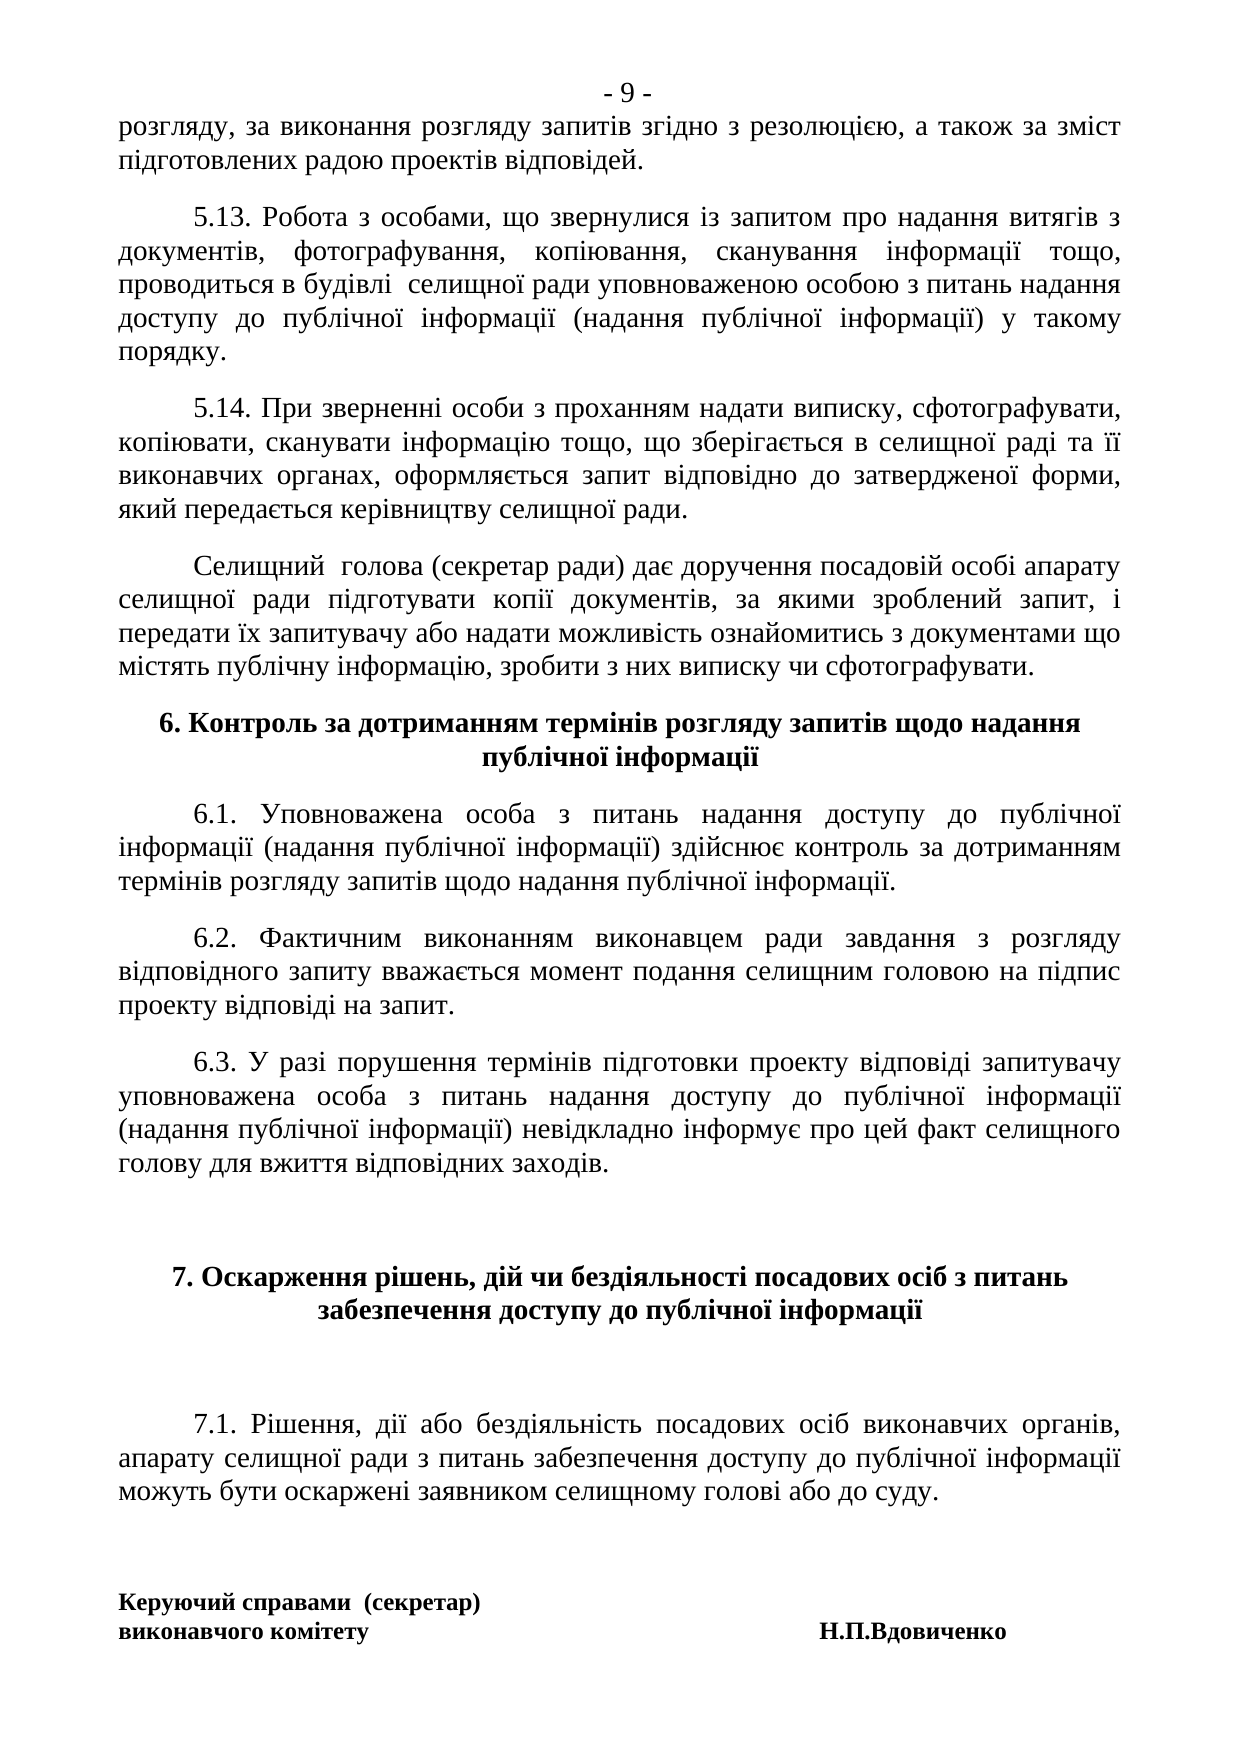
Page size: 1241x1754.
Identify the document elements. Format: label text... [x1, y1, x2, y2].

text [118, 108, 1122, 176]
text Керуючий справами (секретар) [118, 1587, 1122, 1616]
text 6.2. Фактичним виконанням виконавцем ради завдання з розгляду відповідного запиту вважається момент подання селищним головою на підпис проекту відповіді на запит. [118, 920, 1122, 1021]
text 7. Оскарження рішень, дій чи бездіяльності посадових осіб з питань забезпечення доступу до публічної інформації [118, 1259, 1122, 1326]
text 7.1. Рішення, дії або бездіяльність посадових осіб виконавчих органів, апарату селищної ради з питань забезпечення доступу до публічної інформації можуть бути оскаржені заявником селищному голові або до суду. [118, 1406, 1122, 1507]
text 5.14. При зверненні особи з проханням надати виписку, сфотографувати, копіювати, сканувати інформацію тощо, що зберігається в селищної раді та її виконавчих органах, оформляється запит відповідно до затвердженої форми, який передається керівництву селищної ради. [118, 390, 1122, 524]
text виконавчого комітету Н.П.Вдовиченко [118, 1616, 1122, 1645]
text 6.1. Уповноважена особа з питань надання доступу до публічної інформації (надання публічної інформації) здійснює контроль за дотриманням термінів розгляду запитів щодо надання публічної інформації. [118, 796, 1122, 897]
text 6. Контроль за дотриманням термінів розгляду запитів щодо надання публічної інформації [118, 705, 1122, 772]
text 6.3. У разі порушення термінів підготовки проекту відповіді запитувачу уповноважена особа з питань надання доступу до публічної інформації (надання публічної інформації) невідкладно інформує про цей факт селищного голову для вжиття відповідних заходів. [118, 1044, 1122, 1178]
text Селищний голова (секретар ради) дає доручення посадовій особі апарату селищної ради підготувати копії документів, за якими зроблений запит, і передати їх запитувачу або надати можливість ознайомитись з документами що містять публічну інформацію, зробити з них виписку чи сфотографувати. [118, 548, 1122, 682]
text 5.13. Робота з особами, що звернулися із запитом про надання витягів з документів, фотографування, копіювання, сканування інформації тощо, проводиться в будівлі селищної ради уповноваженою особою з питань надання доступу до публічної інформації (надання публічної інформації) у такому порядку. [118, 199, 1122, 367]
